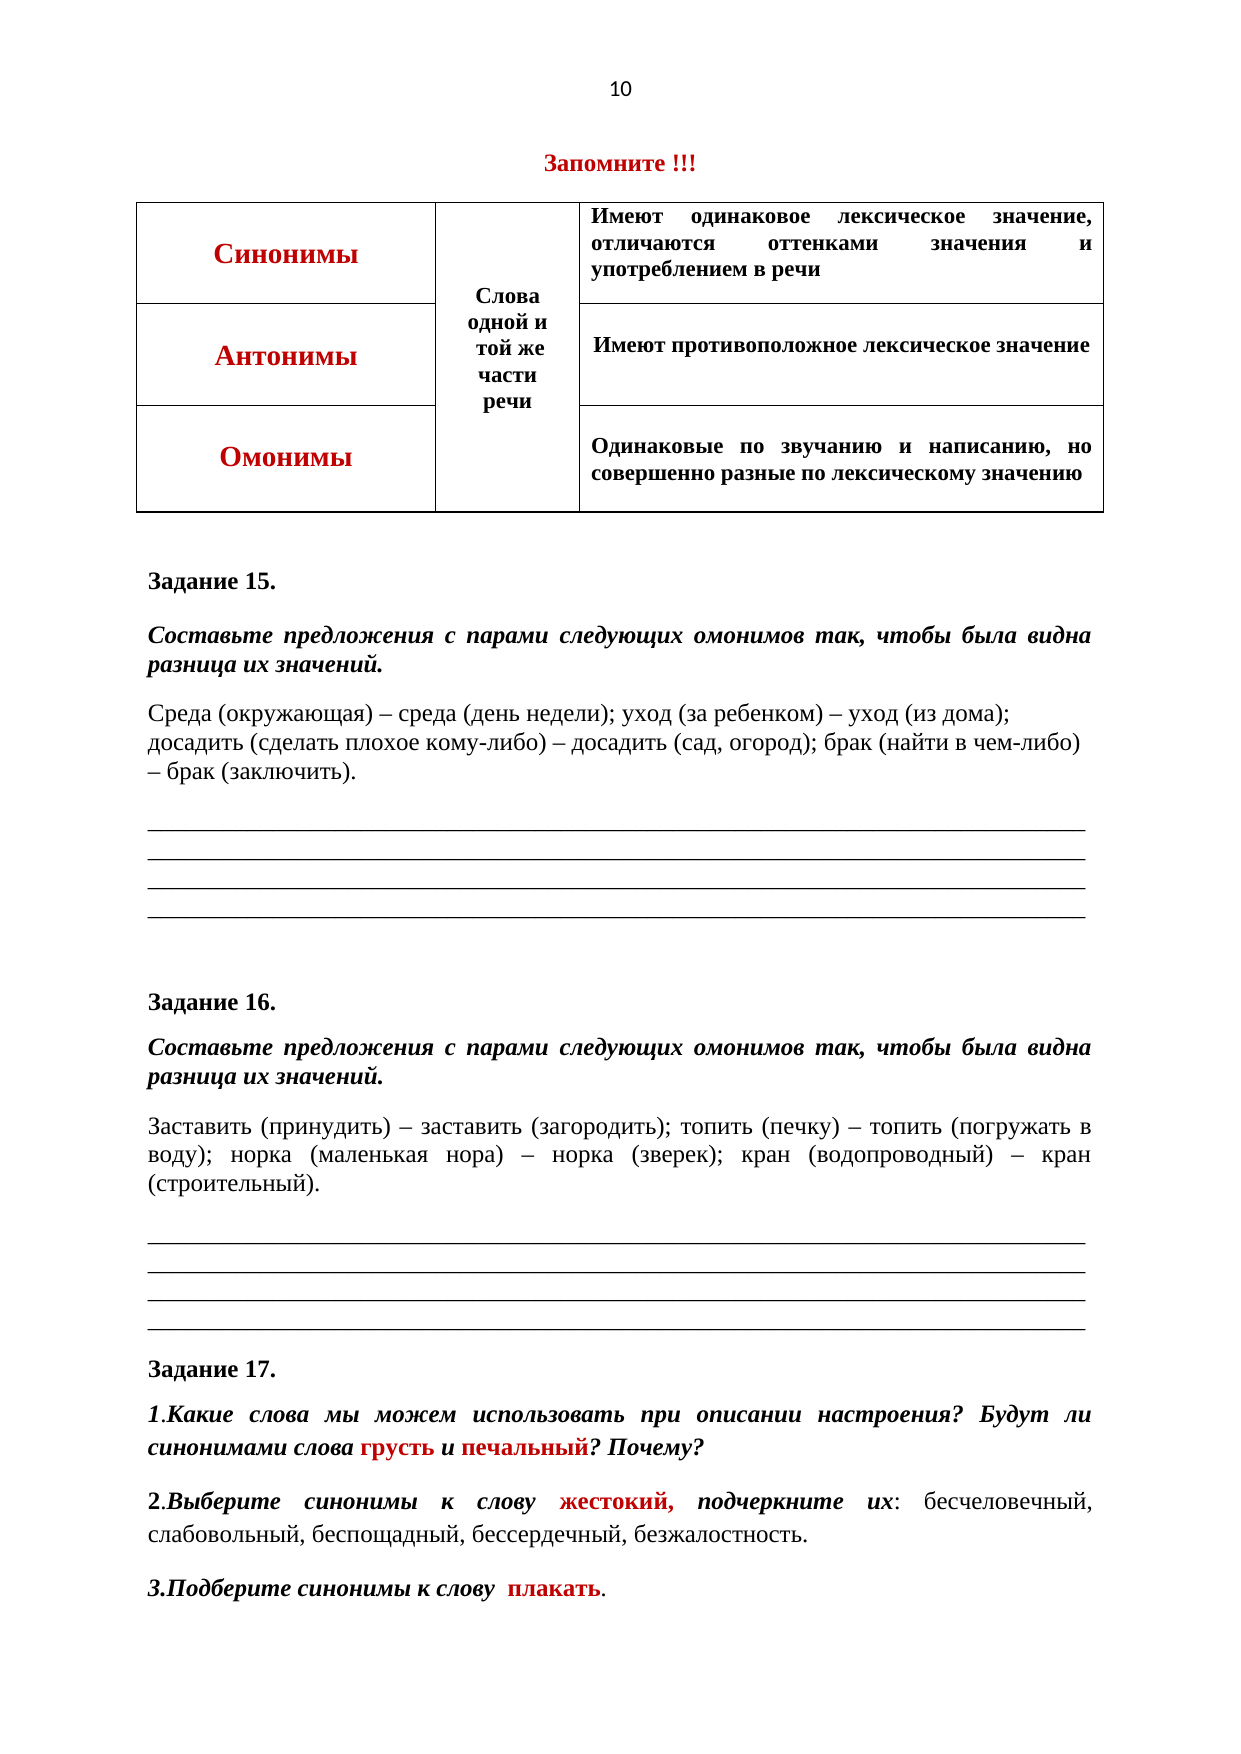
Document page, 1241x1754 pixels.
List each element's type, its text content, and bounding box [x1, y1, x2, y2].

text Среда (окружающая) – среда (день недели); уход (за ребенком) – уход (из дома); досадить (сделать плохое кому-либо) – досадить (сад, огород); брак (найти в чем-либо) – брак (заключить). [148, 698, 1092, 785]
text ____________________________________________________________________________________________________________________________________________________________________________________________________________________________________________________________________________________________________________ [148, 1218, 1092, 1333]
table_cell Антонимы [137, 304, 435, 405]
table_header Синонимы [137, 203, 435, 303]
text Запомните !!! [148, 148, 1092, 176]
text Заставить (принудить) – заставить (загородить); топить (печку) – топить (погружать в воду); норка (маленькая нора) – норка (зверек); кран (водопроводный) – кран (строительный). [148, 1111, 1092, 1197]
text Задание 16. [148, 987, 1092, 1016]
text 2.Выберите синонимы к слову жестокий, подчеркните их: бесчеловечный, слабовольный, беспощадный, бессердечный, безжалостность. [148, 1486, 1092, 1548]
text Составьте предложения с парами следующих омонимов так, чтобы была видна разница их значений. [148, 1032, 1092, 1090]
text Составьте предложения с парами следующих омонимов так, чтобы была видна разница их значений. [148, 620, 1092, 678]
text 3.Подберите синонимы к слову плакать. [148, 1573, 1092, 1602]
table_cell Одинаковые по звучанию и написанию, но совершенно разные по лексическому значению [580, 406, 1103, 511]
table_header Имеют одинаковое лексическое значение, отличаются оттенками значения и употреблением в речи [580, 203, 1103, 303]
table_cell Имеют противоположное лексическое значение [580, 304, 1103, 405]
text ____________________________________________________________________________________________________________________________________________________________________________________________________________________________________________________________________________________________________________ [148, 806, 1092, 921]
text Задание 15. [148, 566, 1092, 595]
table_cell Омонимы [137, 406, 435, 511]
table_header Слова одной и той же части речи [436, 203, 579, 511]
text Задание 17. [148, 1354, 1092, 1382]
text 1.Какие слова мы можем использовать при описании настроения? Будут ли синонимами слова грусть и печальный? Почему? [148, 1399, 1092, 1461]
